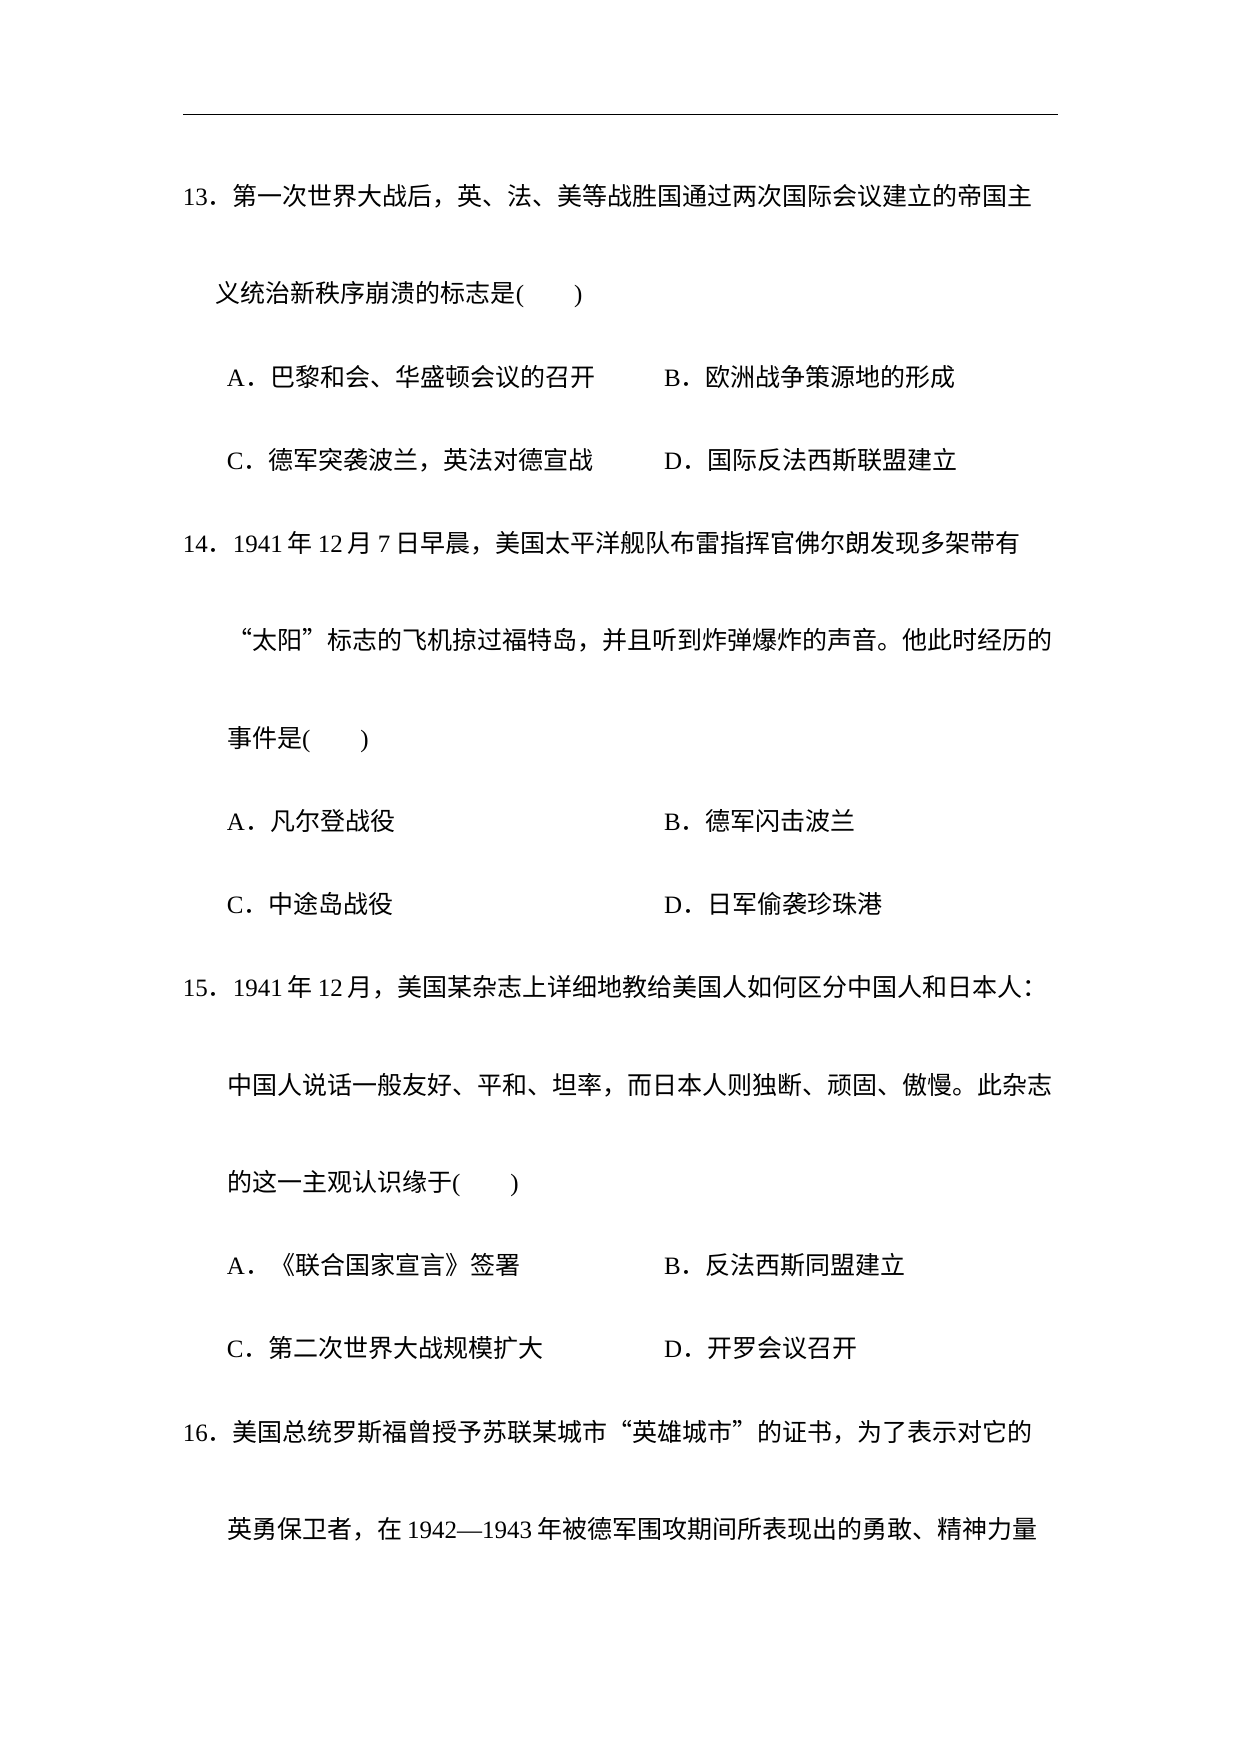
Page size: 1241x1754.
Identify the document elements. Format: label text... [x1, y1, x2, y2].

text 15．1941年12月，美国某杂志上详细地教给美国人如何区分中国人和日本人：中国人说话一般友好、平和、坦率，而日本人则独断、顽固、傲慢。此杂志的这一主观认识缘于( ) [183, 953, 1058, 1213]
text C．中途岛战役 D．日军偷袭珍珠港 [215, 870, 1058, 935]
text C．第二次世界大战规模扩大 D．开罗会议召开 [215, 1314, 1058, 1379]
text A．巴黎和会、华盛顿会议的召开 B．欧洲战争策源地的形成 [215, 343, 1058, 408]
text A．凡尔登战役 B．德军闪击波兰 [215, 787, 1058, 852]
text A．《联合国家宣言》签署 B．反法西斯同盟建立 [215, 1231, 1058, 1296]
text 14．1941年12月7日早晨，美国太平洋舰队布雷指挥官佛尔朗发现多架带有“太阳”标志的飞机掠过福特岛，并且听到炸弹爆炸的声音。他此时经历的事件是( ) [183, 509, 1058, 769]
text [183, 1398, 1058, 1560]
text 13．第一次世界大战后，英、法、美等战胜国通过两次国际会议建立的帝国主义统治新秩序崩溃的标志是( ) [183, 162, 1058, 324]
text C．德军突袭波兰，英法对德宣战 D．国际反法西斯联盟建立 [215, 426, 1058, 491]
